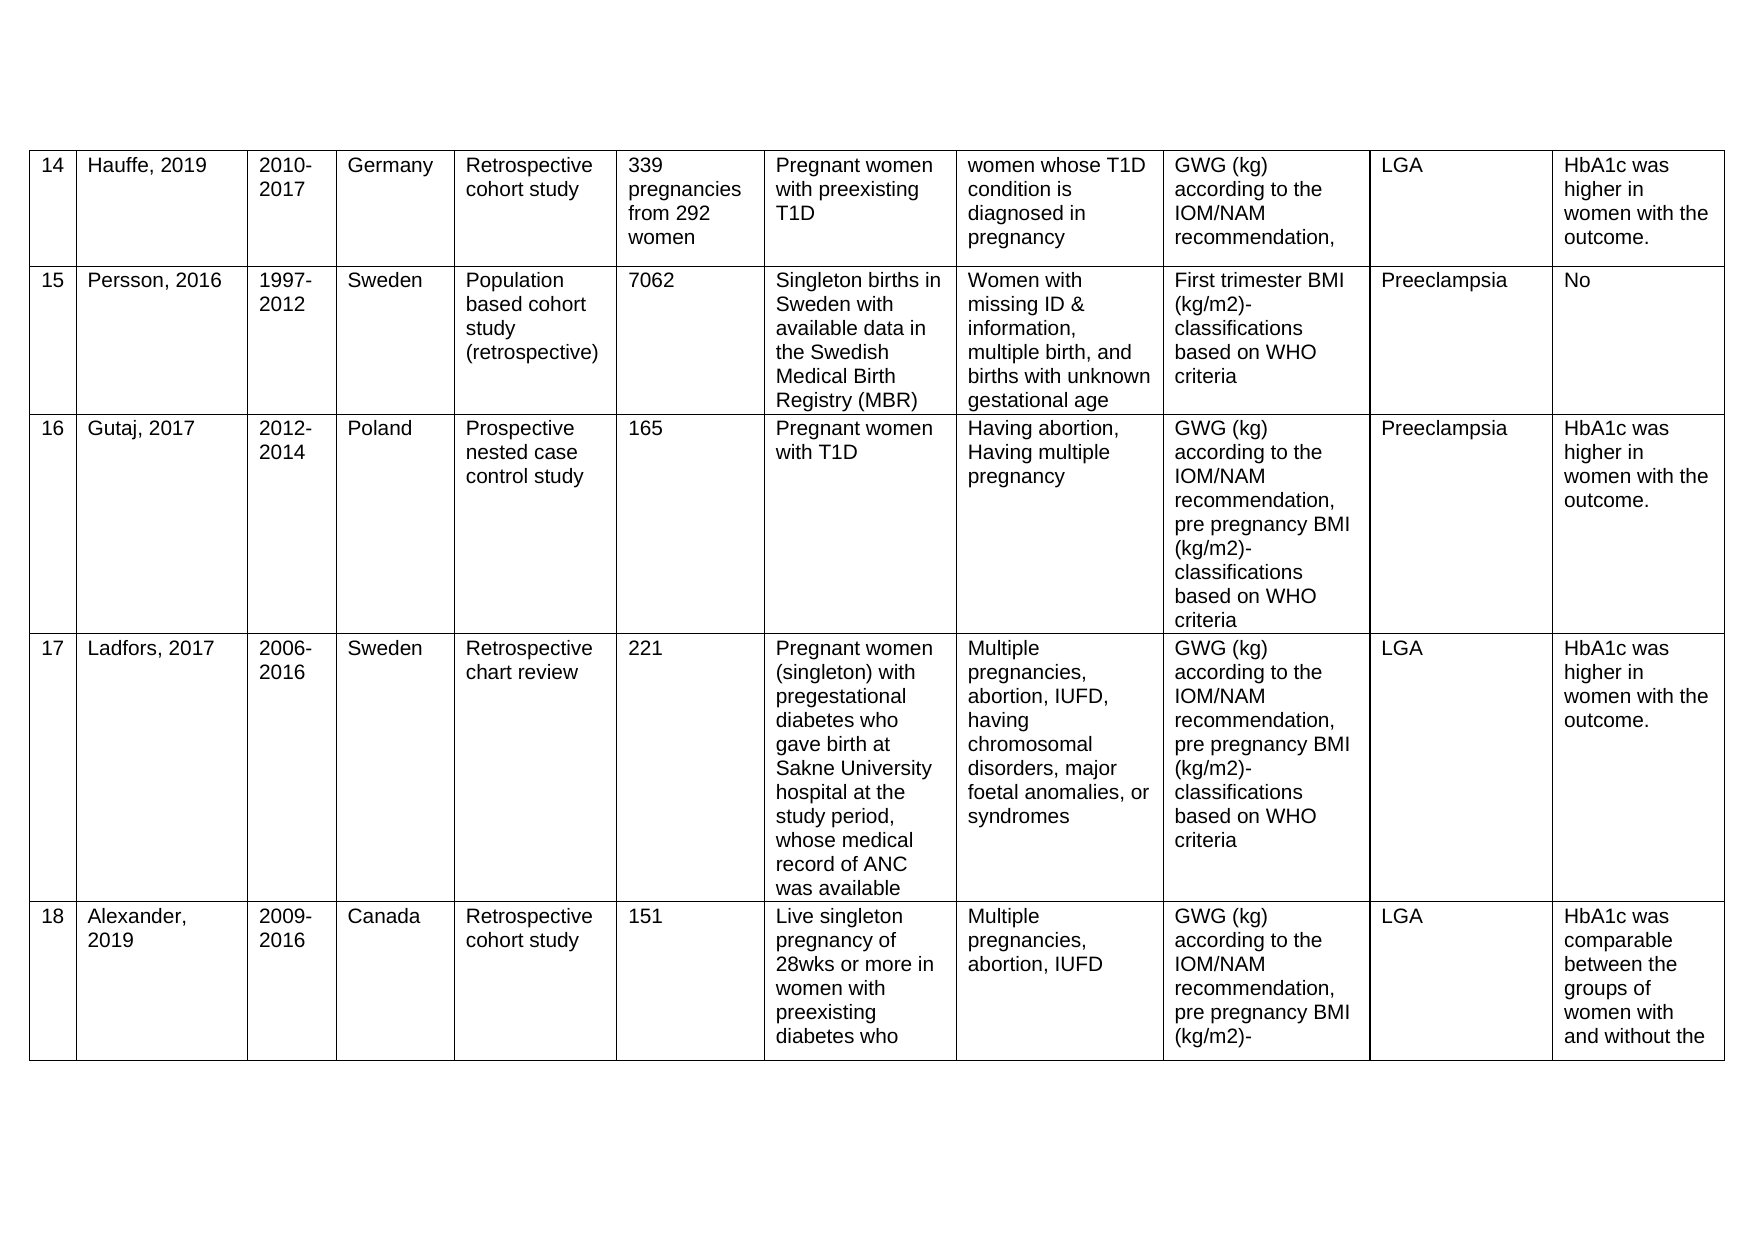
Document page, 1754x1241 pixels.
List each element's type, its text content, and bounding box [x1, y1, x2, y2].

table_cell Preeclampsia [1371, 267, 1552, 413]
table_cell LGA [1371, 902, 1552, 1060]
table_cell Pregnant women with T1D [765, 415, 956, 633]
table_cell Prospective nested case control study [455, 415, 616, 633]
table_cell Pregnant women (singleton) with pregestational diabetes who gave birth at Sakne University hospital at the study period, whose medical record of ANC was available [765, 634, 956, 901]
table_cell Multiple pregnancies, abortion, IUFD, having chromosomal disorders, major foetal anomalies, or syndromes [957, 634, 1163, 901]
table_cell 18 [30, 902, 76, 1060]
table_cell Hauffe, 2019 [77, 151, 247, 266]
table_cell Canada [337, 902, 454, 1060]
table_cell 1997-2012 [248, 267, 336, 413]
table_cell Women with missing ID & information, multiple birth, and births with unknown gestational age [957, 267, 1163, 413]
table_cell 2006-2016 [248, 634, 336, 901]
table_cell 17 [30, 634, 76, 901]
table_cell First trimester BMI (kg/m2)- classifications based on WHO criteria [1164, 267, 1369, 413]
table_cell 2010-2017 [248, 151, 336, 266]
table_cell Sweden [337, 267, 454, 413]
table_cell Persson, 2016 [77, 267, 247, 413]
table_cell 165 [617, 415, 764, 633]
table_cell 2012- 2014 [248, 415, 336, 633]
table_cell 16 [30, 415, 76, 633]
table_cell 151 [617, 902, 764, 1060]
table_cell women whose T1D condition is diagnosed in pregnancy [957, 151, 1163, 266]
table_cell GWG (kg) according to the IOM/NAM recommendation, pre pregnancy BMI (kg/m2)- classifications based on WHO criteria [1164, 634, 1369, 901]
table_cell Ladfors, 2017 [77, 634, 247, 901]
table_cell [1164, 902, 1369, 1060]
table_cell Population based cohort study (retrospective) [455, 267, 616, 413]
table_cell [1553, 902, 1724, 1060]
table_cell No [1553, 267, 1724, 413]
table_cell Poland [337, 415, 454, 633]
table_cell 339 pregnancies from 292 women [617, 151, 764, 266]
table_cell Sweden [337, 634, 454, 901]
table_cell GWG (kg) according to the IOM/NAM recommendation, [1164, 151, 1369, 266]
table_cell 7062 [617, 267, 764, 413]
table_cell Pregnant women with preexisting T1D [765, 151, 956, 266]
table_cell 14 [30, 151, 76, 266]
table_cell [957, 902, 1163, 1060]
table_cell Germany [337, 151, 454, 266]
table_cell 2009-2016 [248, 902, 336, 1060]
table_cell Retrospective chart review [455, 634, 616, 901]
table_cell Singleton births in Sweden with available data in the Swedish Medical Birth Registry (MBR) [765, 267, 956, 413]
table_cell GWG (kg) according to the IOM/NAM recommendation, pre pregnancy BMI (kg/m2)- classifications based on WHO criteria [1164, 415, 1369, 633]
table_cell Retrospective cohort study [455, 151, 616, 266]
table_cell 221 [617, 634, 764, 901]
table_cell Gutaj, 2017 [77, 415, 247, 633]
table_cell LGA [1371, 634, 1552, 901]
table_cell Alexander, 2019 [77, 902, 247, 1060]
table_cell Preeclampsia [1371, 415, 1552, 633]
table_cell LGA [1371, 151, 1552, 266]
table_cell HbA1c was higher in women with the outcome. [1553, 415, 1724, 633]
table_cell HbA1c was higher in women with the outcome. [1553, 151, 1724, 266]
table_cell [455, 902, 616, 1060]
table_cell Having abortion, Having multiple pregnancy [957, 415, 1163, 633]
table_cell HbA1c was higher in women with the outcome. [1553, 634, 1724, 901]
table_cell 15 [30, 267, 76, 413]
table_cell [765, 902, 956, 1060]
